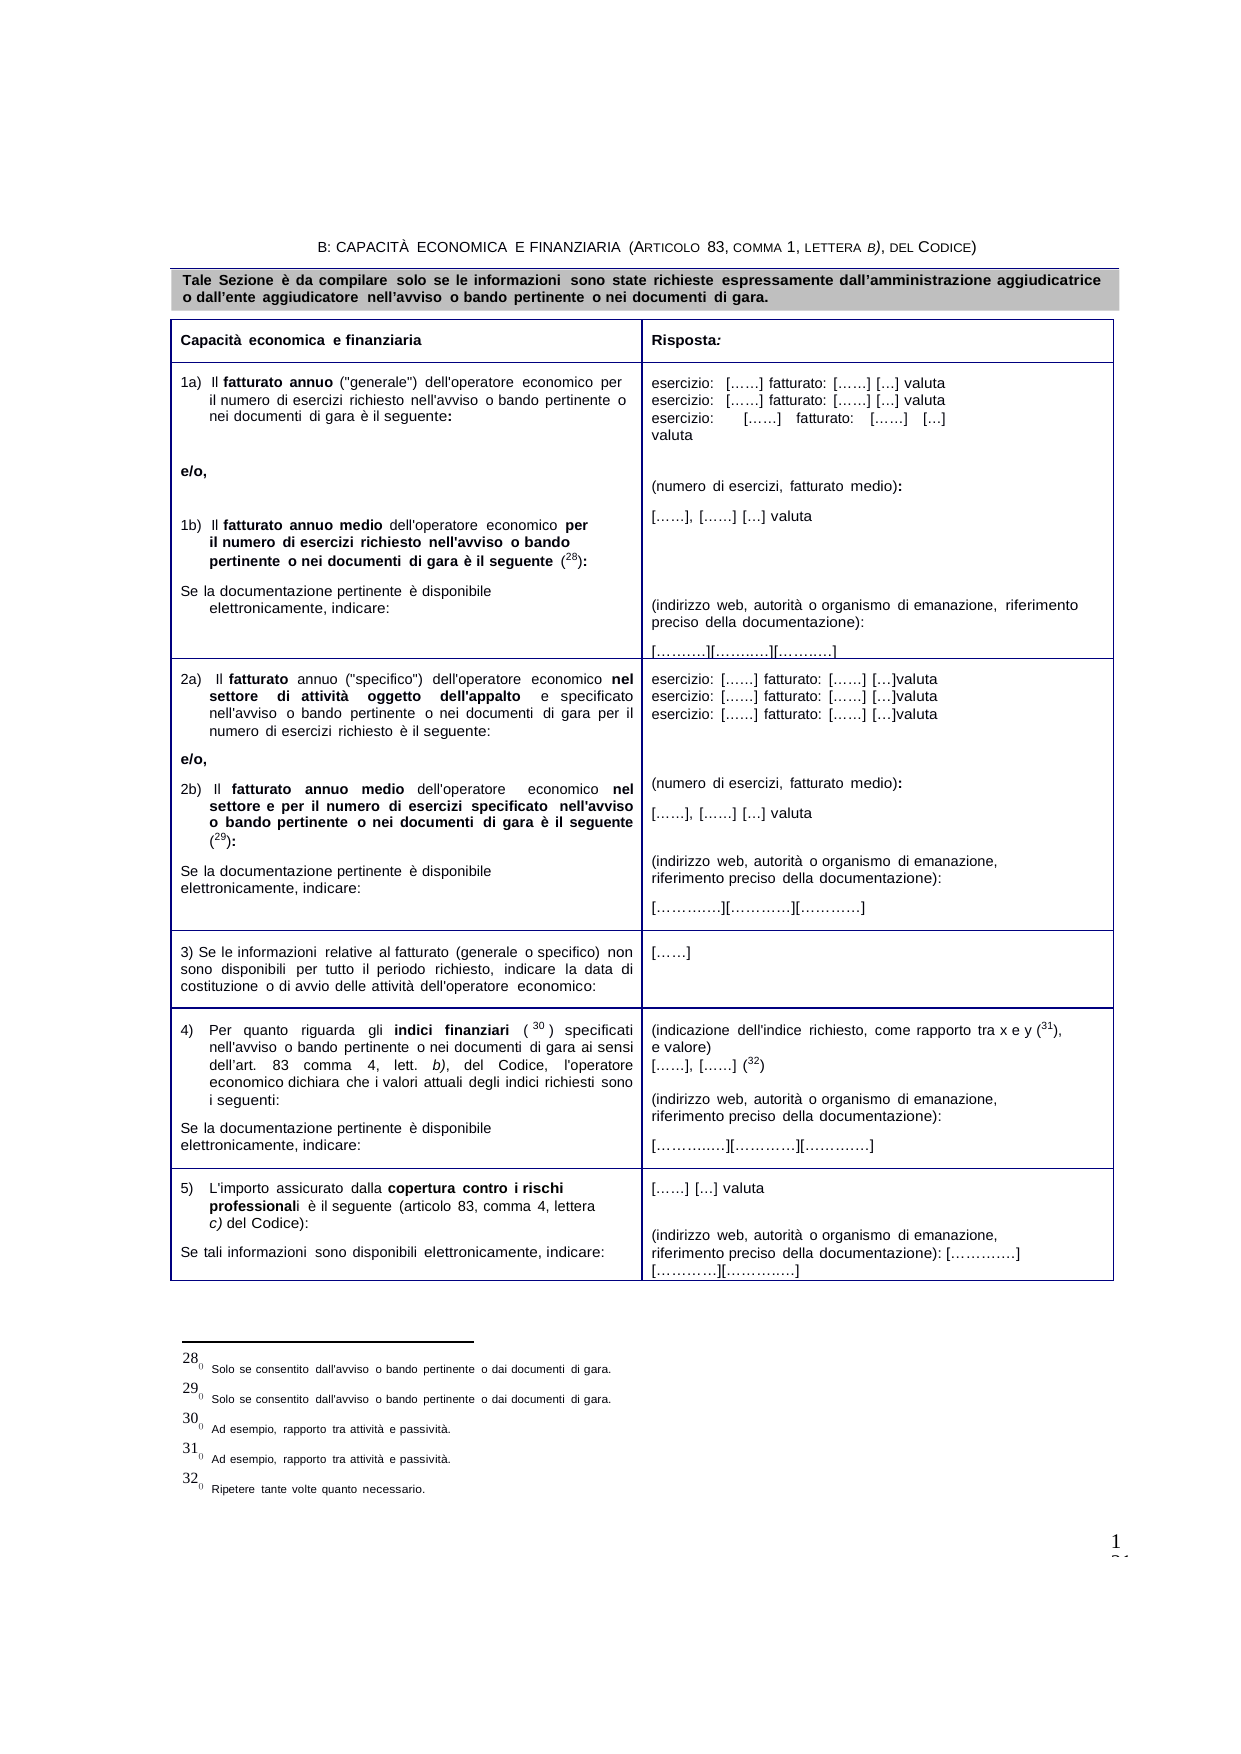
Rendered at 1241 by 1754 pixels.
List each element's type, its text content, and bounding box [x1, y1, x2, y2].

table_cell 1a) Il fatturato annuo ("generale") dell'operatore economico per il numero di esercizi richiesto nell'avviso o bando pertinente o nei documenti di gara è il seguente: e/o, 1b) Il fatturato annuo medio dell'operatore economico per il numero di esercizi richiesto nell'avviso o bando pertinente o nei documenti di gara è il seguente (28): Se la documentazione pertinente è disponibile elettronicamente, indicare: [172, 363, 641, 658]
text 30() Ad esempio, rapporto tra attività e passività. [182, 1409, 1142, 1437]
table_cell [……] […] valuta (indirizzo web, autorità o organismo di emanazione, riferimento preciso della documentazione): [……….…][…………][………..…] [643, 1169, 1113, 1280]
text Tale Sezione è da compilare solo se le informazioni sono state richieste espressamente dall’amministrazione aggiudicatrice o dall’ente aggiudicatore nell’avviso o bando pertinente o nei documenti di gara. [182, 271, 1110, 305]
text 31() Ad esempio, rapporto tra attività e passività. [182, 1439, 1142, 1467]
table_header Capacità economica e finanziaria [172, 320, 641, 362]
table_cell 3) Se le informazioni relative al fatturato (generale o specifico) non sono disponibili per tutto il periodo richiesto, indicare la data di costituzione o di avvio delle attività dell'operatore economico: [172, 931, 641, 1007]
text 28() Solo se consentito dall'avviso o bando pertinente o dai documenti di gara. [182, 1349, 1142, 1377]
table_cell esercizio: [……] fatturato: [……] […]valuta esercizio: [……] fatturato: [……] […]valuta esercizio: [……] fatturato: [……] […]valuta (numero di esercizi, fatturato medio): [……], [……] […] valuta (indirizzo web, autorità o organismo di emanazione, riferimento preciso della documentazione): [……….…][…………][…………] [643, 659, 1113, 929]
table_cell [……] [643, 931, 1113, 1007]
table_cell 2a) Il fatturato annuo ("specifico") dell'operatore economico nel settore di attività oggetto dell'appalto e specificato nell'avviso o bando pertinente o nei documenti di gara per il numero di esercizi richiesto è il seguente: e/o, 2b) Il fatturato annuo medio dell'operatore economico nel settore e per il numero di esercizi specificato nell'avviso o bando pertinente o nei documenti di gara è il seguente (29): Se la documentazione pertinente è disponibile elettronicamente, indicare: [172, 659, 641, 929]
text 29() Solo se consentito dall'avviso o bando pertinente o dai documenti di gara. [182, 1379, 1142, 1407]
table_cell 5) L'importo assicurato dalla copertura contro i rischi professionali è il seguente (articolo 83, comma 4, lettera c) del Codice): Se tali informazioni sono disponibili elettronicamente, indicare: [172, 1169, 641, 1280]
table_cell 4) Per quanto riguarda gli indici finanziari ( 30 ) specificati nell'avviso o bando pertinente o nei documenti di gara ai sensi dell’art. 83 comma 4, lett. b), del Codice, l'operatore economico dichiara che i valori attuali degli indici richiesti sono i seguenti: Se la documentazione pertinente è disponibile elettronicamente, indicare: [172, 1009, 641, 1167]
text 32() Ripetere tante volte quanto necessario. [182, 1469, 1142, 1497]
table_header Risposta: [643, 320, 1113, 362]
table_cell esercizio: [……] fatturato: [……] […] valuta esercizio: [……] fatturato: [……] […] valuta esercizio: [……] fatturato: [……] […] valuta (numero di esercizi, fatturato medio): [……], [……] […] valuta (indirizzo web, autorità o organismo di emanazione, riferimento preciso della documentazione): […….…][……..…][……..…] [643, 363, 1113, 658]
text B: CAPACITÀ ECONOMICA E FINANZIARIA (ARTICOLO 83, COMMA 1, LETTERA B), DEL CODICE) [317, 238, 1142, 256]
table_cell (indicazione dell'indice richiesto, come rapporto tra x e y (31), e valore) [……], [……] (32) (indirizzo web, autorità o organismo di emanazione, riferimento preciso della documentazione): [………..…][…………][……….…] [643, 1009, 1113, 1167]
